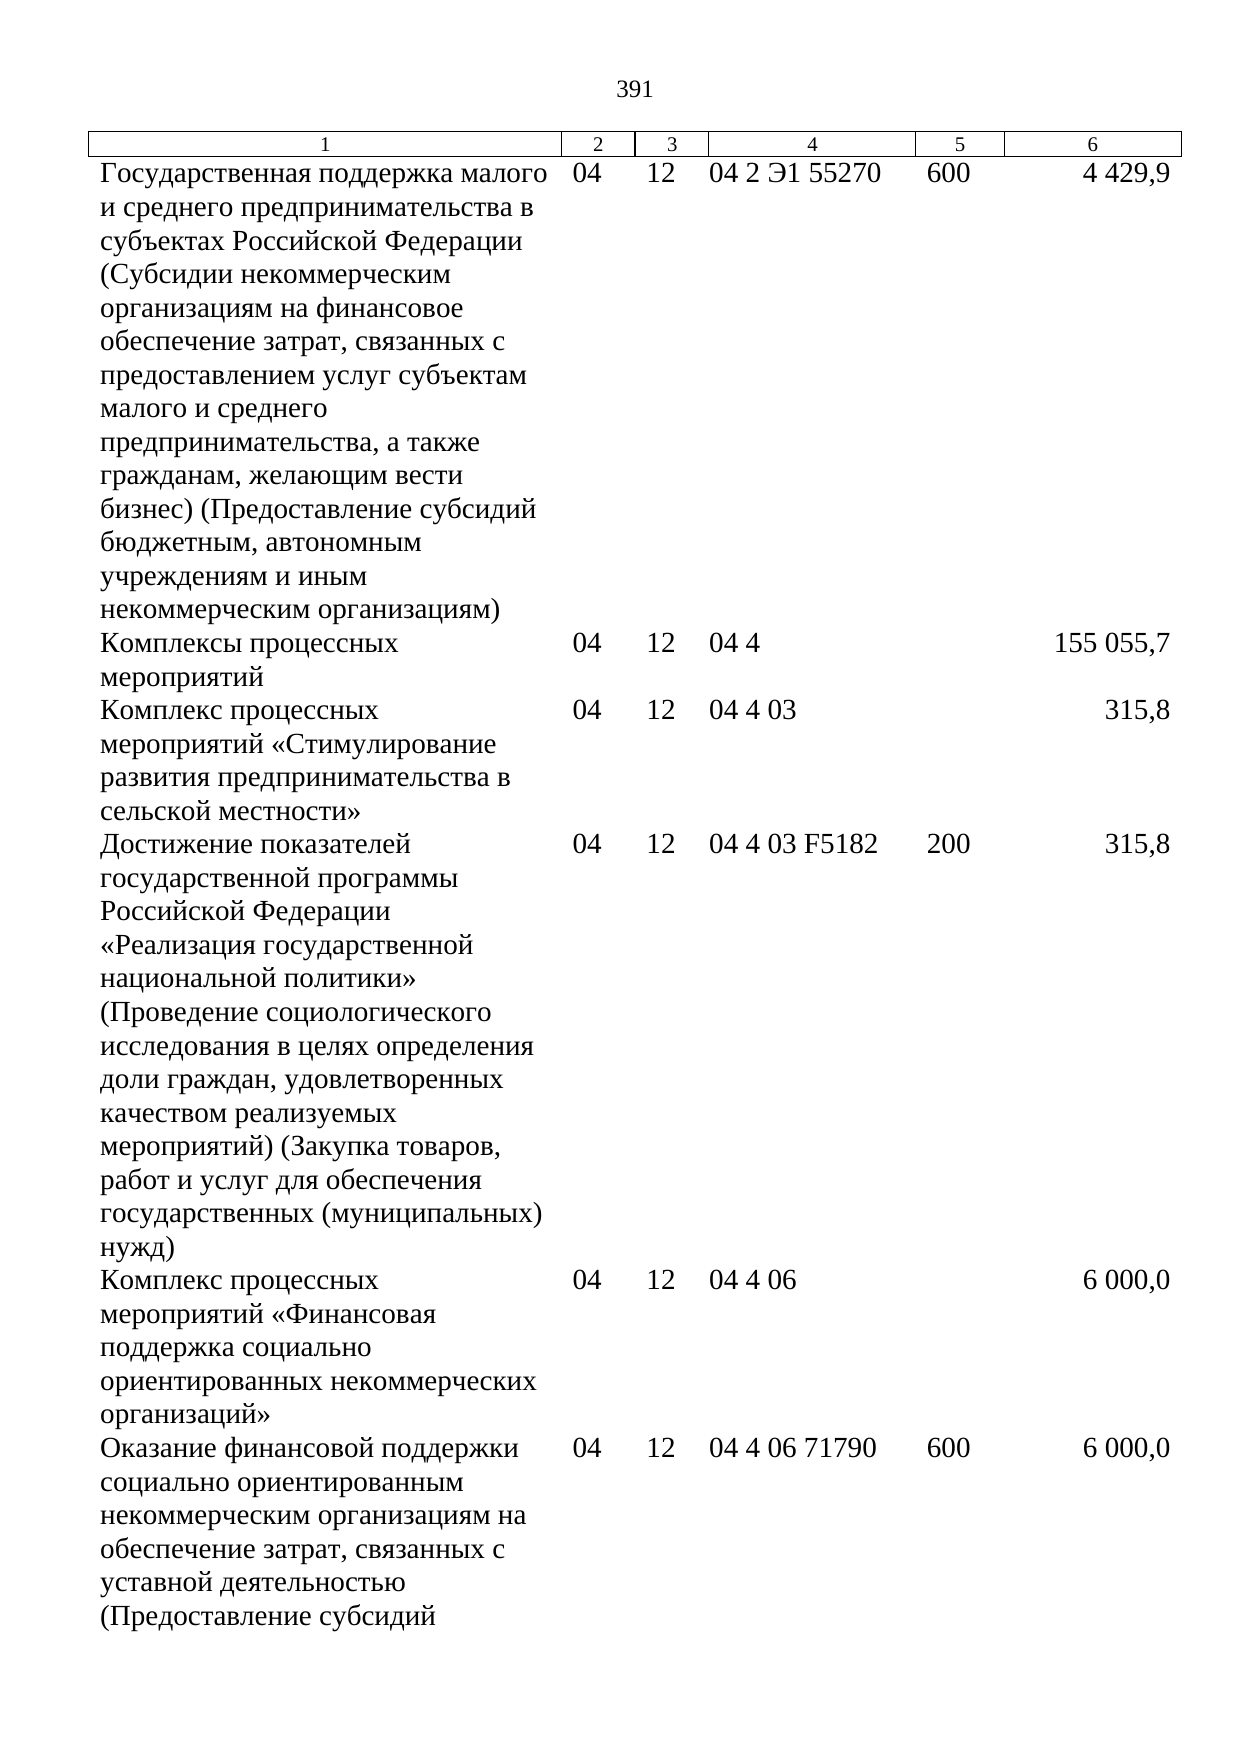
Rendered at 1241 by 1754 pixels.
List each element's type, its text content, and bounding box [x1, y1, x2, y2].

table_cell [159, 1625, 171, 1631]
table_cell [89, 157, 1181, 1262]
table_header 4 [709, 132, 915, 156]
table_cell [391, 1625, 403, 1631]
table_header 6 [1005, 132, 1181, 156]
table_header 2 [562, 132, 634, 156]
table_header 5 [916, 132, 1004, 156]
table_header 3 [636, 132, 708, 156]
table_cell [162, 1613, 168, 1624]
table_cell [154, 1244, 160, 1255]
table_header 1 [89, 132, 561, 156]
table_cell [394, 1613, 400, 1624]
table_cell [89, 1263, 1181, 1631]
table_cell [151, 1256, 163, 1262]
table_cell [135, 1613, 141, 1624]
